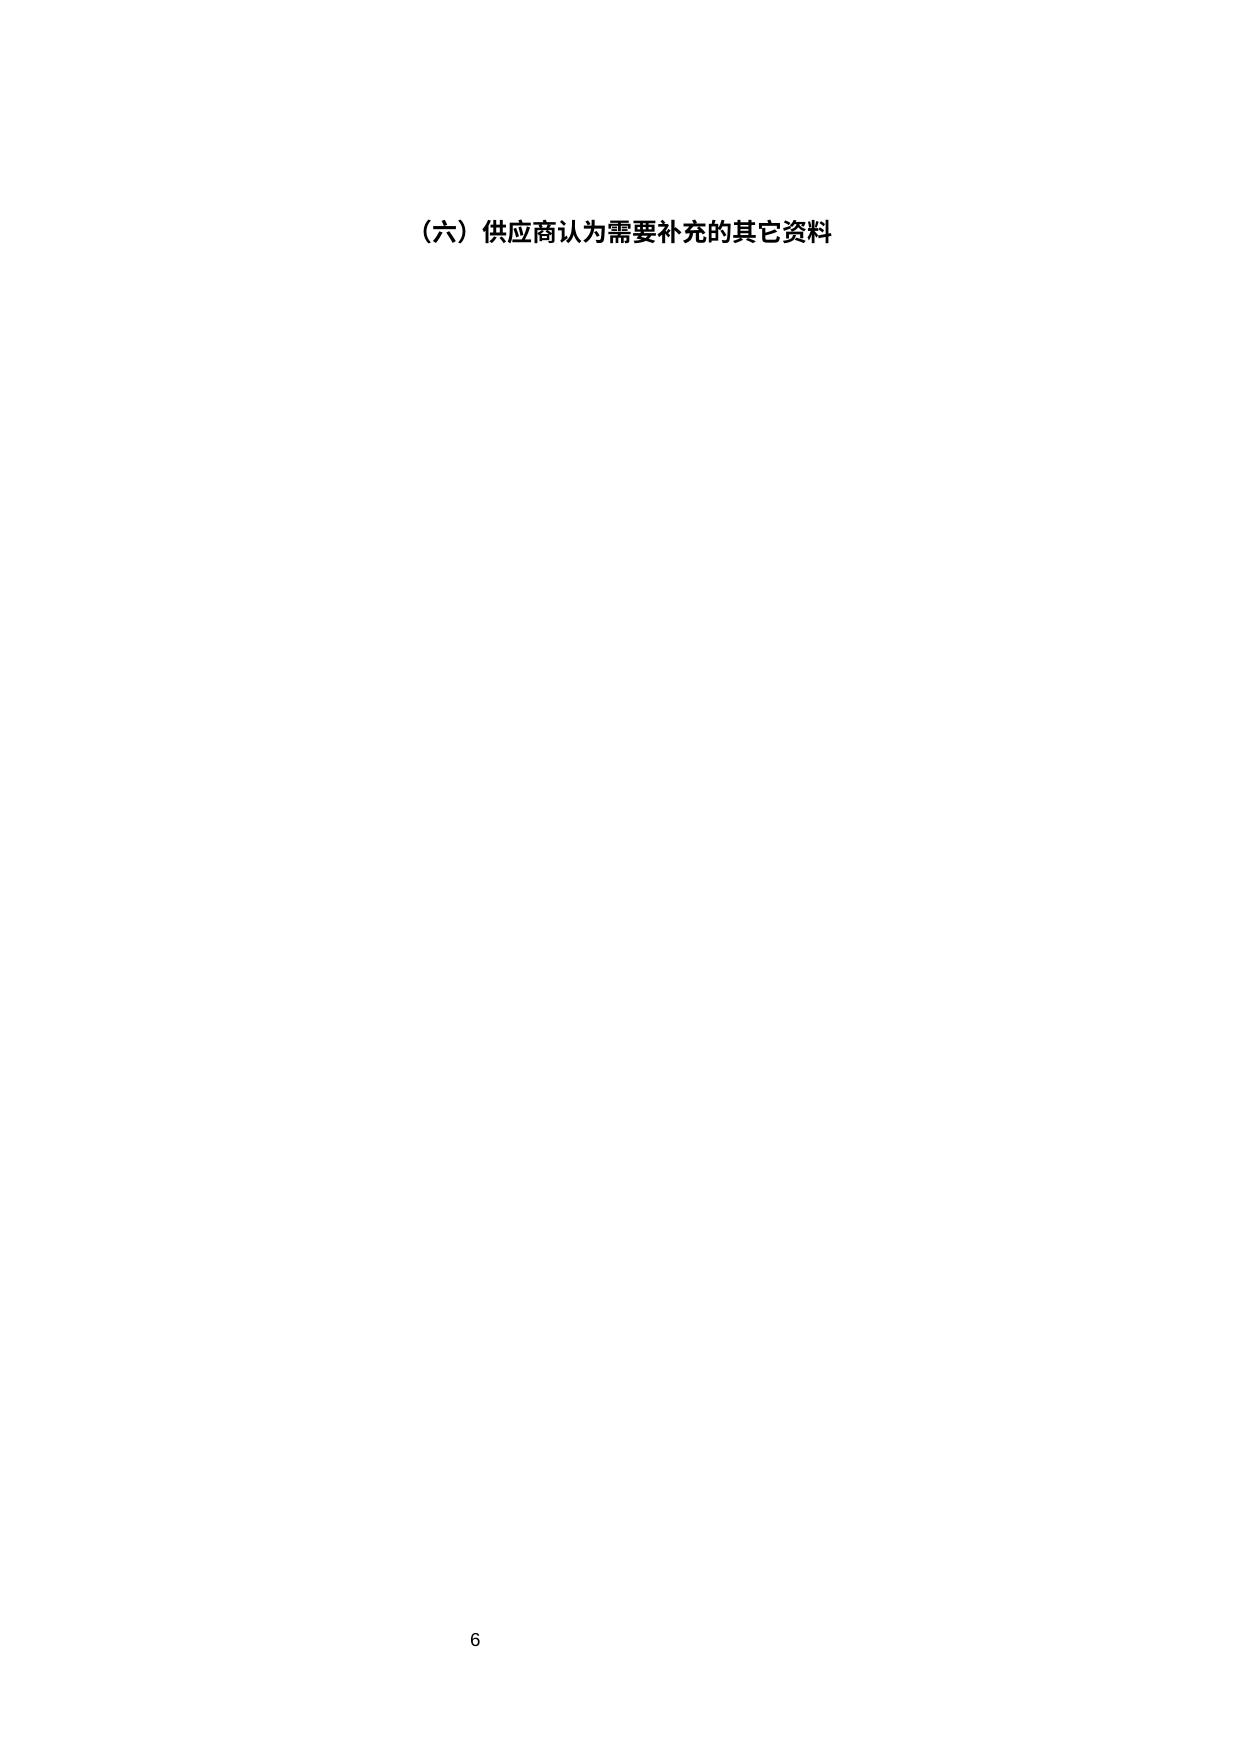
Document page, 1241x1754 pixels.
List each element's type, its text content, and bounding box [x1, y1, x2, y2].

text （六）供应商认为需要补充的其它资料 [187, 212, 1053, 249]
